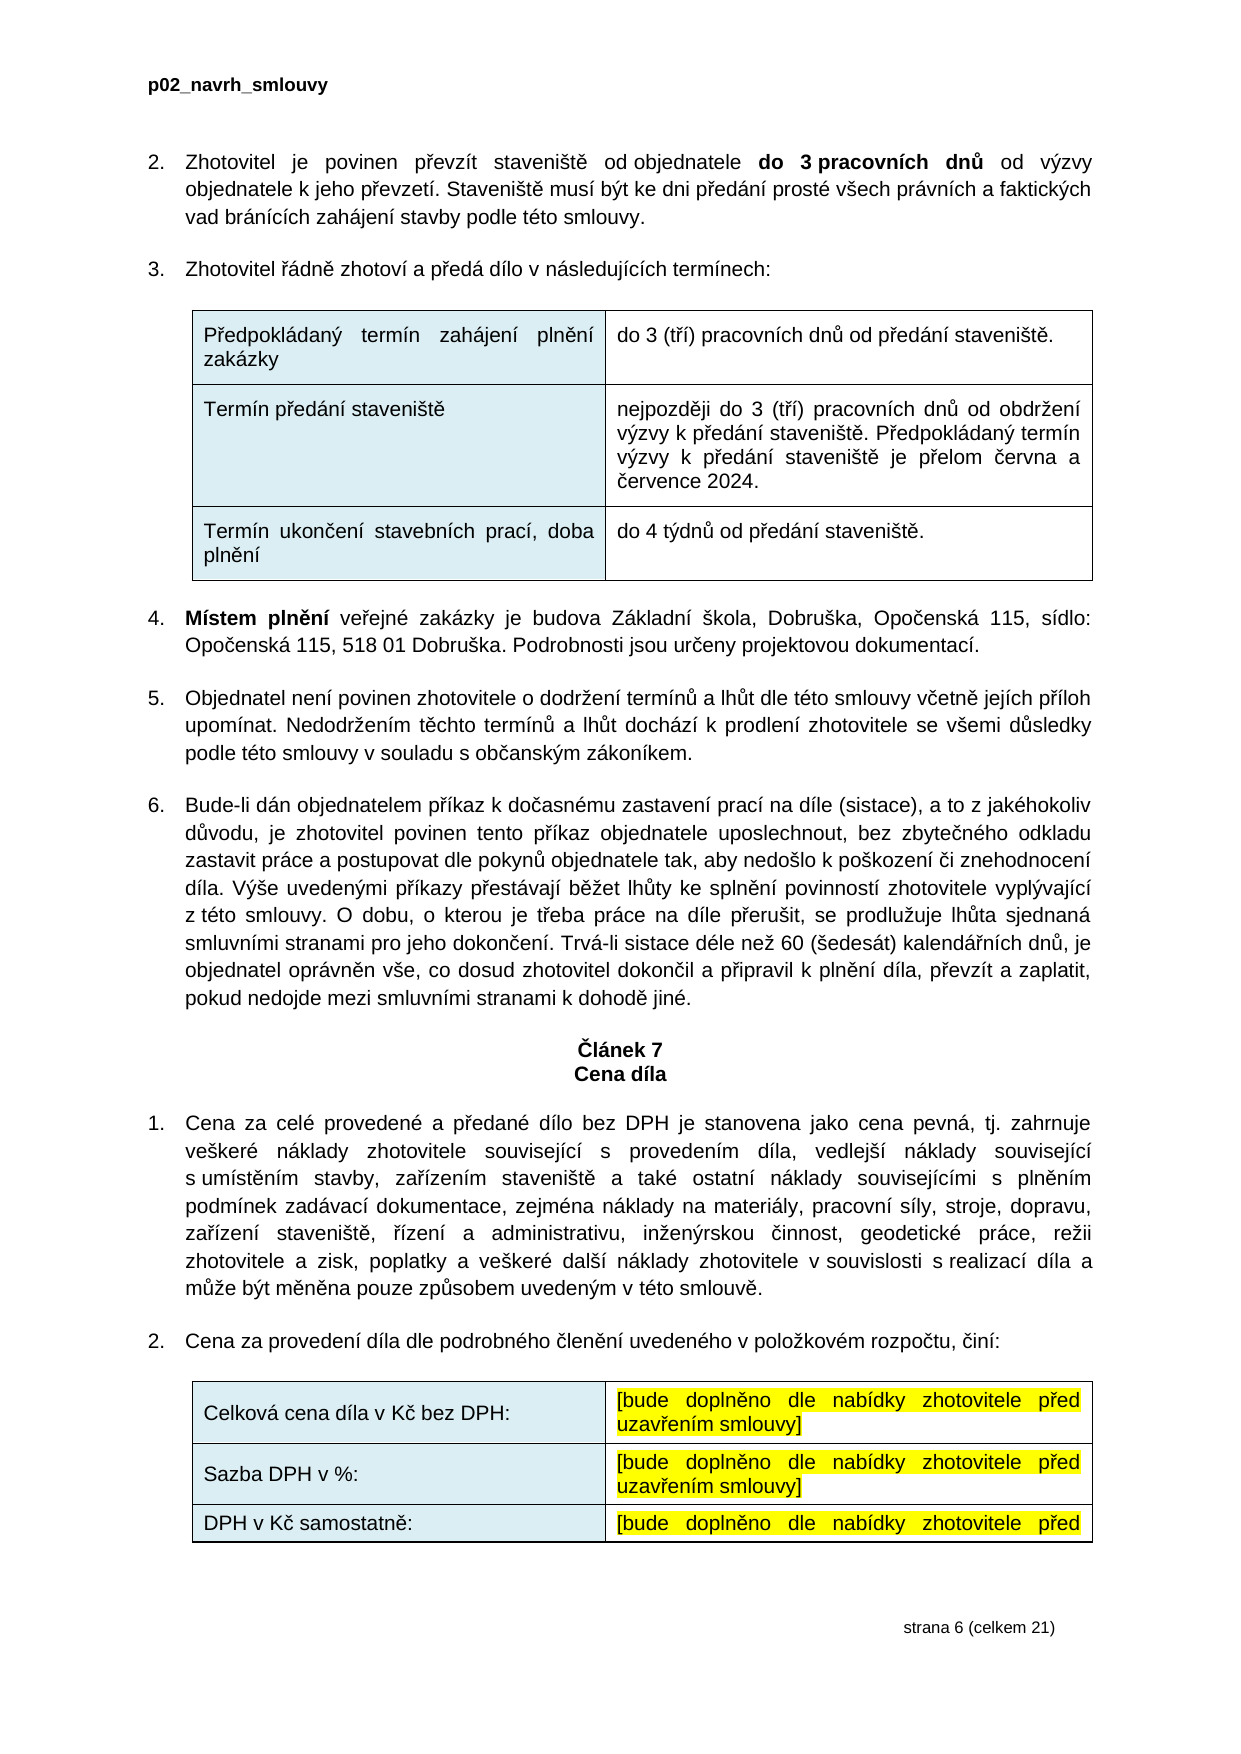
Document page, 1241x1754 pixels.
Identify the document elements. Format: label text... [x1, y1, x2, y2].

table_cell do 4 týdnů od předání staveniště. [606, 507, 1092, 579]
list Bude-li dán objednatelem příkaz k dočasnému zastavení prací na díle (sistace), a to z jakéhokoliv důvodu, je zhotovitel povinen tento příkaz objednatele uposlechnout, bez zbytečného odkladu zastavit práce a postupovat dle pokynů objednatele tak, aby nedošlo k poškození či znehodnocení díla. Výše uvedenými příkazy přestávají běžet lhůty ke splnění povinností zhotovitele vyplývající z této smlouvy. O dobu, o kterou je třeba práce na díle přerušit, se prodlužuje lhůta sjednaná smluvními stranami pro jeho dokončení. Trvá-li sistace déle než 60 (šedesát) kalendářních dnů, je objednatel oprávněn vše, co dosud zhotovitel dokončil a připravil k plnění díla, převzít a zaplatit, pokud nedojde mezi smluvními stranami k dohodě jiné. [148, 793, 1092, 1009]
list Cena za provedení díla dle podrobného členění uvedeného v položkovém rozpočtu, činí: [148, 1328, 1092, 1352]
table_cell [606, 1444, 1092, 1504]
list Objednatel není povinen zhotovitele o dodržení termínů a lhůt dle této smlouvy včetně jejích příloh upomínat. Nedodržením těchto termínů a lhůt dochází k prodlení zhotovitele se všemi důsledky podle této smlouvy v souladu s občanským zákoníkem. [148, 686, 1092, 764]
table_header do 3 (tří) pracovních dnů od předání staveniště. [606, 311, 1092, 384]
list Zhotovitel je povinen převzít staveniště od objednatele do 3 pracovních dnů od výzvy objednatele k jeho převzetí. Staveniště musí být ke dni předání prosté všech právních a faktických vad bránících zahájení stavby podle této smlouvy. [148, 150, 1092, 229]
table_header Celková cena díla v Kč bez DPH: [193, 1382, 605, 1442]
table_header [bude doplněno dle nabídky zhotovitele před uzavřením smlouvy] [606, 1382, 1092, 1442]
list Místem plnění veřejné zakázky je budova Základní škola, Dobruška, Opočenská 115, sídlo: Opočenská 115, 518 01 Dobruška. Podrobnosti jsou určeny projektovou dokumentací. [148, 606, 1092, 657]
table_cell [606, 1505, 1092, 1541]
text Článek 7 [148, 1038, 1092, 1062]
subtitle Cena díla [148, 1062, 1092, 1086]
table_cell nejpozději do 3 (tří) pracovních dnů od obdržení výzvy k předání staveniště. Předpokládaný termín výzvy k předání staveniště je přelom června a července 2024. [606, 385, 1092, 506]
list Zhotovitel řádně zhotoví a předá dílo v následujících termínech: [148, 257, 1092, 281]
table_header Předpokládaný termín zahájení plnění zakázky [193, 311, 605, 384]
table_cell Termín ukončení stavebních prací, doba plnění [193, 507, 605, 579]
table_cell Termín předání staveniště [193, 385, 605, 506]
table_cell Sazba DPH v %: [193, 1444, 605, 1504]
list Cena za celé provedené a předané dílo bez DPH je stanovena jako cena pevná, tj. zahrnuje veškeré náklady zhotovitele související s provedením díla, vedlejší náklady související s umístěním stavby, zařízením staveniště a také ostatní náklady souvisejícími s plněním podmínek zadávací dokumentace, zejména náklady na materiály, pracovní síly, stroje, dopravu, zařízení staveniště, řízení a administrativu, inženýrskou činnost, geodetické práce, režii zhotovitele a zisk, poplatky a veškeré další náklady zhotovitele v souvislosti s realizací díla a může být měněna pouze způsobem uvedeným v této smlouvě. [148, 1111, 1092, 1300]
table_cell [193, 1505, 605, 1541]
